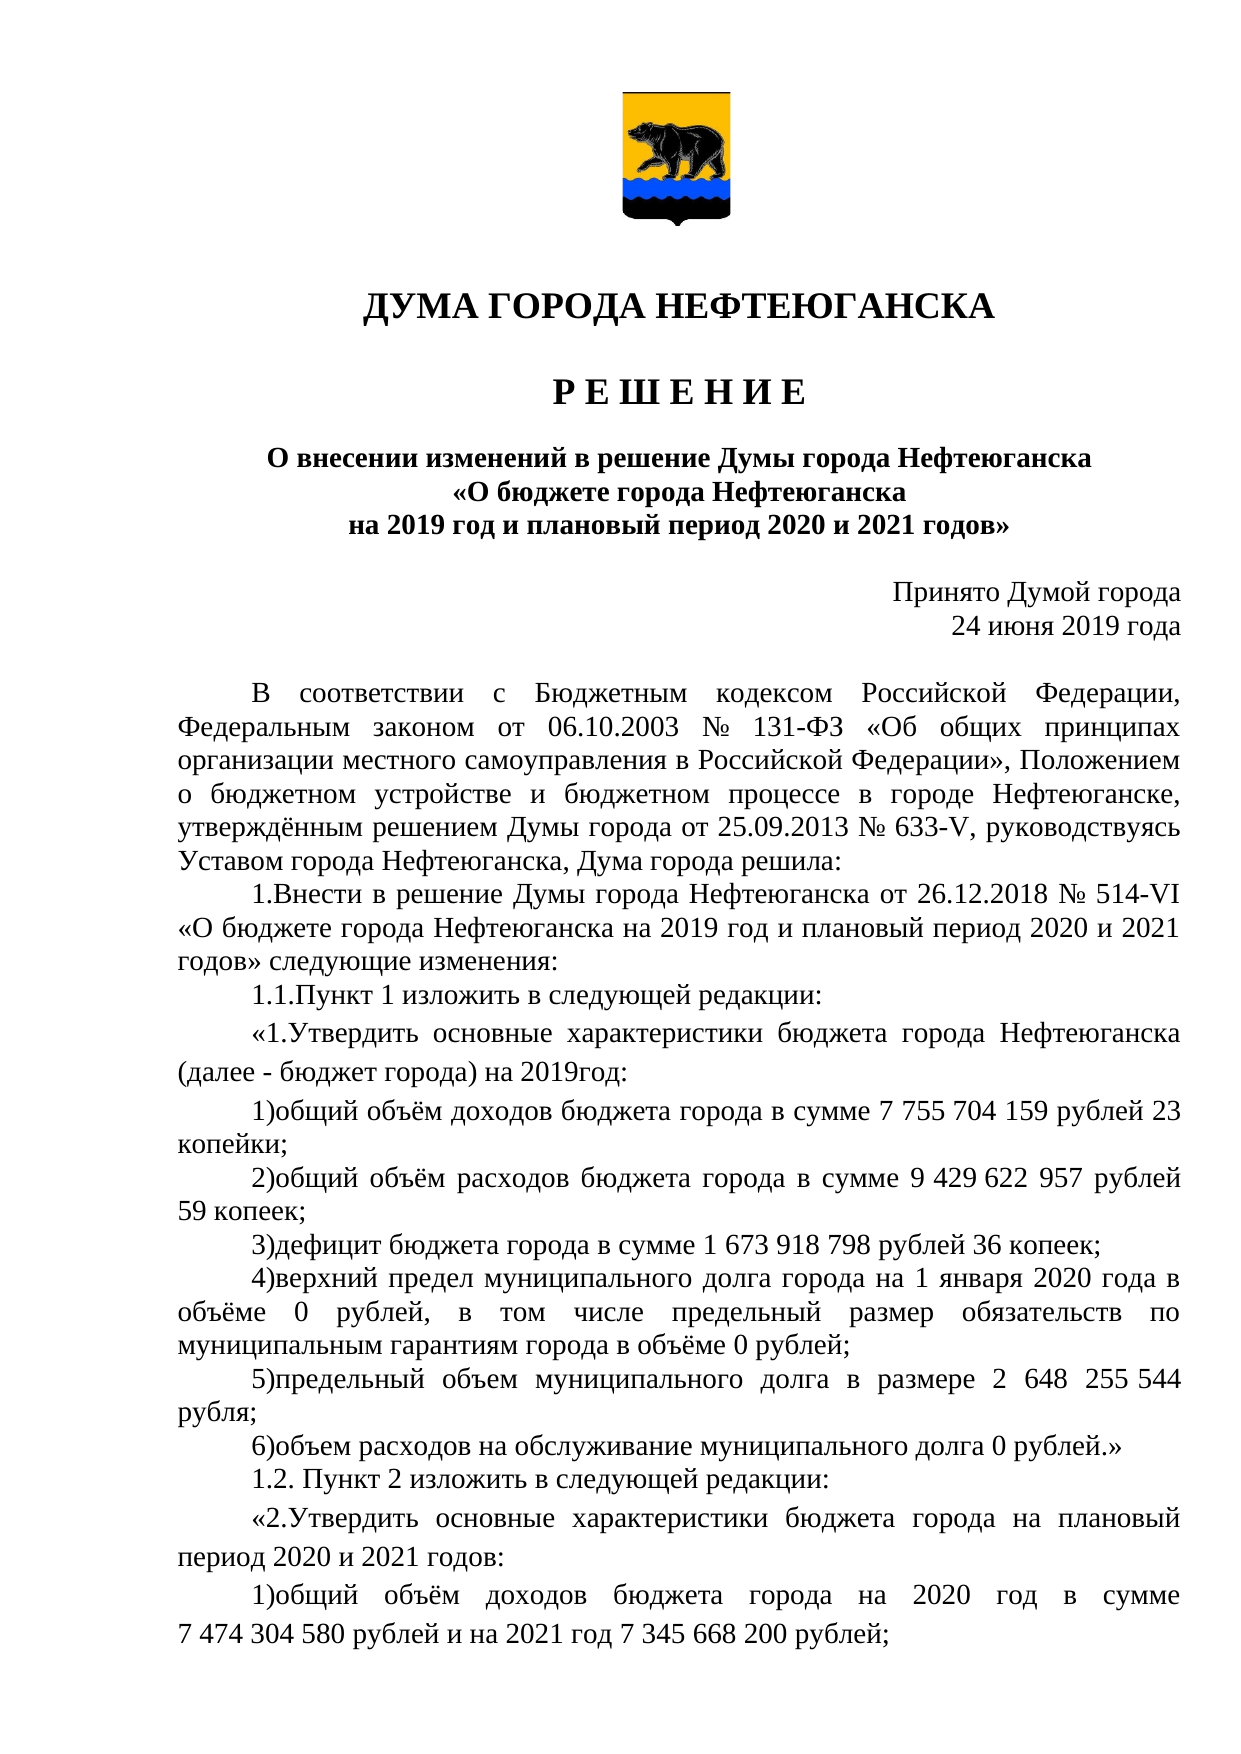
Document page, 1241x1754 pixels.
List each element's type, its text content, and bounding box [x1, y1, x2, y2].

text 2)общий объём расходов бюджета города в сумме 9 429 622 957 рублей 59 копеек; [177, 1160, 1181, 1227]
text «2.Утвердить основные характеристики бюджета города на плановый период 2020 и 2021 годов: [177, 1500, 1181, 1572]
text «1.Утвердить основные характеристики бюджета города Нефтеюганска (далее - бюджет города) на 2019год: [177, 1016, 1181, 1088]
text 1.1.Пункт 1 изложить в следующей редакции: [177, 977, 1181, 1011]
text 1.Внести в решение Думы города Нефтеюганска от 26.12.2018 № 514-VI «О бюджете города Нефтеюганска на 2019 год и плановый период 2020 и 2021 годов» следующие изменения: [177, 876, 1181, 977]
text 24 июня 2019 года [177, 608, 1181, 642]
text 1)общий объём доходов бюджета города на 2020 год в сумме 7 474 304 580 рублей и на 2021 год 7 345 668 200 рублей; [177, 1577, 1181, 1649]
text Принято Думой города [177, 574, 1181, 608]
text 5)предельный объем муниципального долга в размере 2 648 255 544 рубля; [177, 1361, 1181, 1428]
text «О бюджете города Нефтеюганска [177, 474, 1181, 507]
text 1)общий объём доходов бюджета города в сумме 7 755 704 159 рублей 23 копейки; [177, 1093, 1181, 1160]
text на 2019 год и плановый период 2020 и 2021 годов» [177, 507, 1181, 541]
text 1.2. Пункт 2 изложить в следующей редакции: [177, 1462, 1181, 1495]
text 4)верхний предел муниципального долга города на 1 января 2020 года в объёме 0 рублей, в том числе предельный размер обязательств по муниципальным гарантиям города в объёме 0 рублей; [177, 1260, 1181, 1361]
text Р Е Ш Е Н И Е [177, 369, 1181, 412]
picture [621, 92, 731, 224]
text В соответствии с Бюджетным кодексом Российской Федерации, Федеральным законом от 06.10.2003 № 131-ФЗ «Об общих принципах организации местного самоуправления в Российской Федерации», Положением о бюджетном устройстве и бюджетном процессе в городе Нефтеюганске, утверждённым решением Думы города от 25.09.2013 № 633-V, руководствуясь Уставом города Нефтеюганска, Дума города решила: [177, 675, 1181, 876]
text 3)дефицит бюджета города в сумме 1 673 918 798 рублей 36 копеек; [177, 1227, 1181, 1260]
text ДУМА ГОРОДА НЕФТЕЮГАНСКА [177, 283, 1181, 326]
text 6)объем расходов на обслуживание муниципального долга 0 рублей.» [177, 1428, 1181, 1462]
text О внесении изменений в решение Думы города Нефтеюганска [177, 440, 1181, 474]
